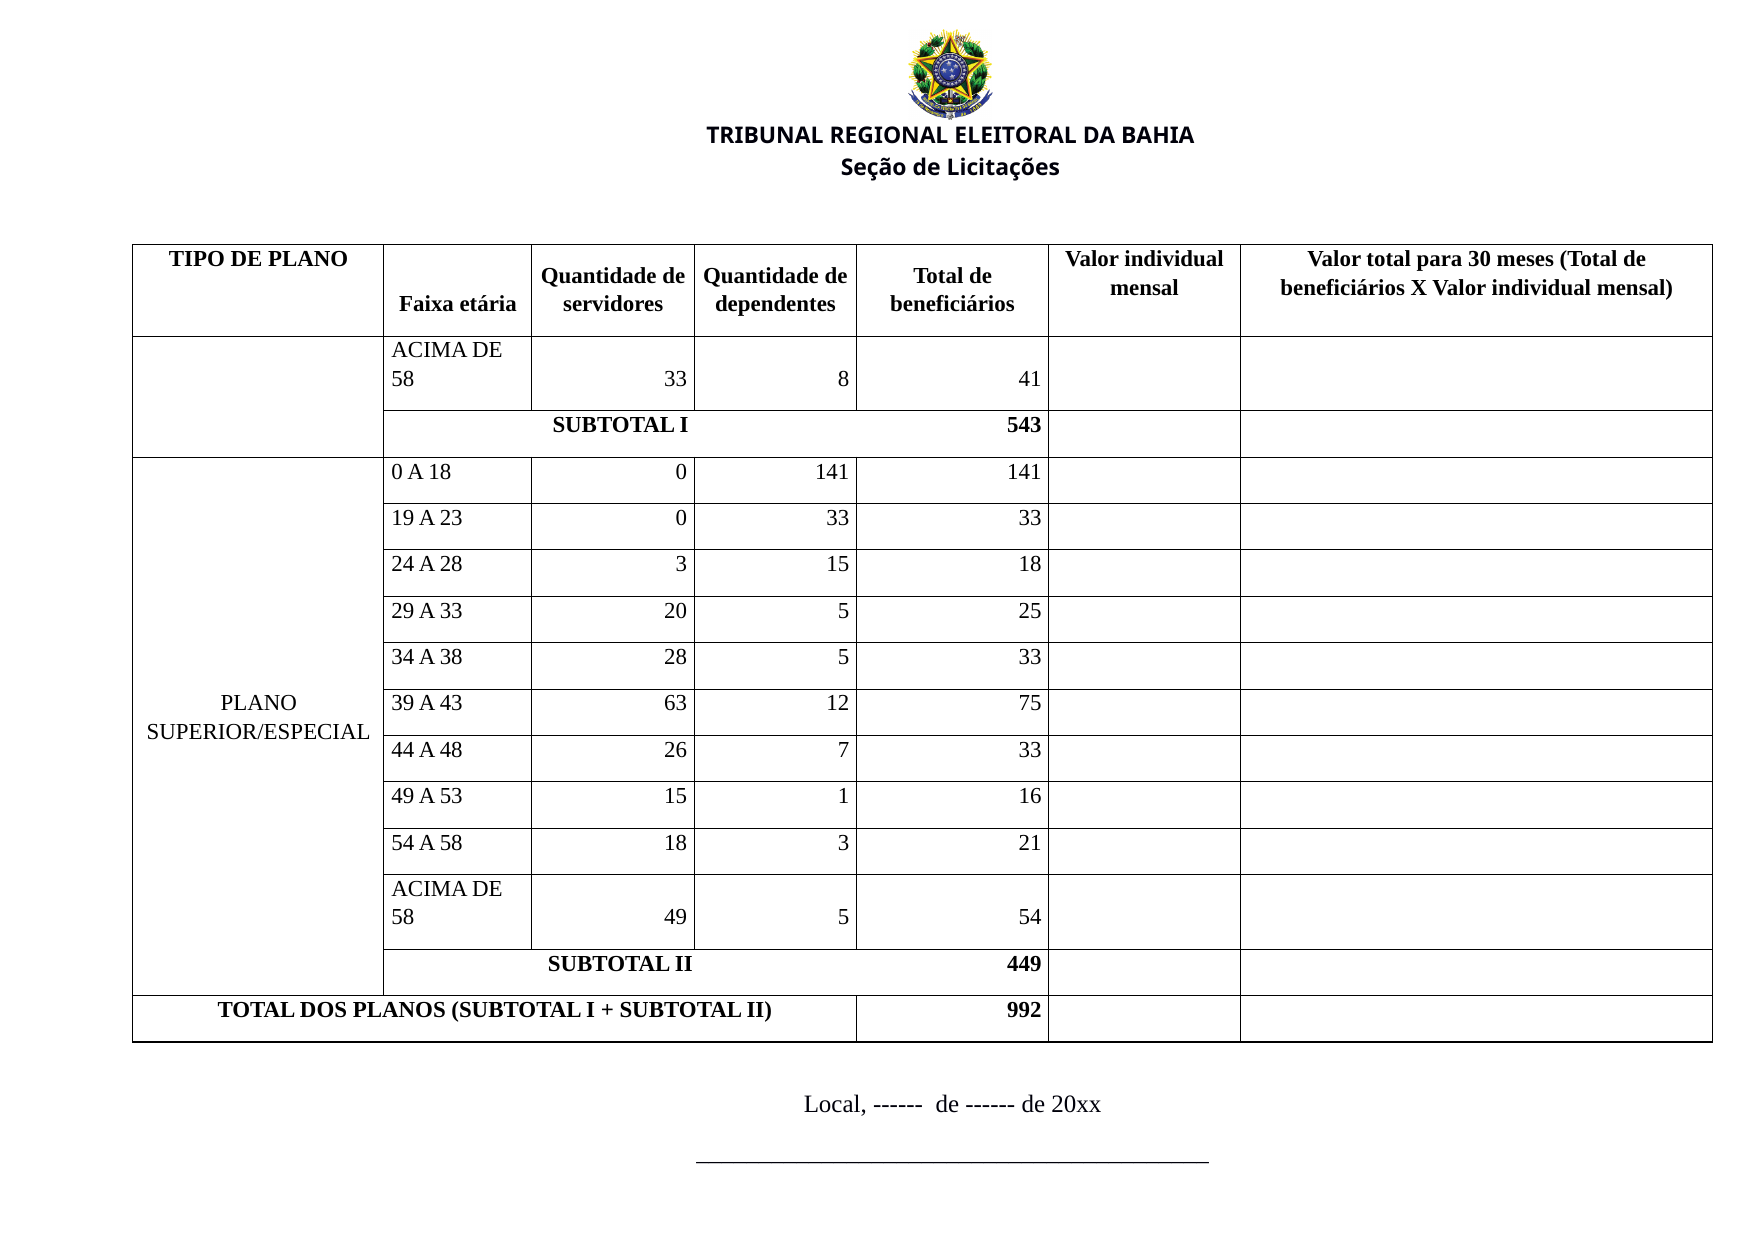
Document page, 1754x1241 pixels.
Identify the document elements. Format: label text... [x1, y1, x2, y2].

table_cell 19 A 23 [384, 504, 531, 549]
table_cell 25 [857, 597, 1048, 642]
table_cell 3 [532, 550, 694, 596]
table_cell 992 [857, 996, 1048, 1041]
table_header Faixa etária [384, 245, 531, 336]
table_cell 54 [857, 875, 1048, 949]
table_cell [1049, 458, 1240, 503]
table_header Valor individual mensal [1049, 245, 1240, 336]
table_cell [1049, 875, 1240, 949]
table_cell 449 [856, 950, 1048, 995]
table_cell 5 [695, 643, 856, 688]
table_cell 33 [857, 504, 1048, 549]
table_cell 18 [532, 829, 694, 874]
table_cell 8 [695, 337, 856, 410]
table_cell 49 [532, 875, 694, 949]
table_cell [1241, 996, 1712, 1041]
table_cell [1241, 736, 1712, 781]
table_cell [1241, 337, 1712, 410]
table_cell 0 A 18 [384, 458, 531, 503]
table_cell 34 A 38 [384, 643, 531, 688]
table_cell [1241, 690, 1712, 735]
table_cell 21 [857, 829, 1048, 874]
table_cell 16 [857, 782, 1048, 827]
table_cell 5 [695, 875, 856, 949]
table_cell [1049, 950, 1240, 995]
table_cell ACIMA DE 58 [384, 337, 531, 410]
table_cell 141 [695, 458, 856, 503]
table_cell 54 A 58 [384, 829, 531, 874]
table_cell 24 A 28 [384, 550, 531, 596]
table_cell [1049, 782, 1240, 827]
table_cell 7 [695, 736, 856, 781]
text Local, ------ de ------ de 20xx [192, 1089, 1713, 1118]
table_cell [1241, 504, 1712, 549]
table_cell 26 [532, 736, 694, 781]
table_cell [1049, 550, 1240, 596]
table_header Valor total para 30 meses (Total de beneficiários X Valor individual mensal) [1241, 245, 1712, 336]
table_cell 12 [695, 690, 856, 735]
table_cell 0 [532, 458, 694, 503]
table_cell [1049, 996, 1240, 1041]
table_cell 44 A 48 [384, 736, 531, 781]
table_cell [1049, 829, 1240, 874]
table_cell 49 A 53 [384, 782, 531, 827]
table_cell 29 A 33 [384, 597, 531, 642]
table_cell [1049, 411, 1240, 457]
table_cell TOTAL DOS PLANOS (SUBTOTAL I + SUBTOTAL II) [133, 996, 856, 1041]
table_header Quantidade de servidores [532, 245, 694, 336]
table_cell 141 [857, 458, 1048, 503]
table_header Total de beneficiários [857, 245, 1048, 336]
table_cell [1049, 643, 1240, 688]
table_cell [1049, 337, 1240, 410]
table_cell [1241, 458, 1712, 503]
table_cell 5 [695, 597, 856, 642]
text _________________________________________ [192, 1137, 1713, 1166]
table_cell [1241, 411, 1712, 457]
table_header Quantidade de dependentes [695, 245, 856, 336]
table_cell 33 [857, 736, 1048, 781]
table_cell SUBTOTAL I [384, 411, 856, 457]
table_cell 15 [532, 782, 694, 827]
table_cell 18 [857, 550, 1048, 596]
table_cell 41 [857, 337, 1048, 410]
table_cell [1241, 597, 1712, 642]
table_cell [1241, 643, 1712, 688]
table_cell 33 [857, 643, 1048, 688]
table_cell 15 [695, 550, 856, 596]
table_cell 0 [532, 504, 694, 549]
table_cell 3 [695, 829, 856, 874]
table_cell 63 [532, 690, 694, 735]
table_cell 543 [856, 411, 1048, 457]
table_cell 28 [532, 643, 694, 688]
table_cell 33 [695, 504, 856, 549]
table_cell [1049, 597, 1240, 642]
table_cell [1049, 690, 1240, 735]
table_cell ACIMA DE 58 [384, 875, 531, 949]
table_cell 1 [695, 782, 856, 827]
table_cell PLANO SUPERIOR/ESPECIAL [133, 458, 383, 995]
table_cell [1241, 829, 1712, 874]
table_header TIPO DE PLANO [133, 245, 383, 336]
table_cell 20 [532, 597, 694, 642]
table_cell 75 [857, 690, 1048, 735]
table_cell [1049, 736, 1240, 781]
table_cell 33 [532, 337, 694, 410]
table_cell [1241, 550, 1712, 596]
table_cell 39 A 43 [384, 690, 531, 735]
table_cell [1241, 782, 1712, 827]
table_cell [1241, 875, 1712, 949]
table_cell [1049, 504, 1240, 549]
table_cell SUBTOTAL II [384, 950, 856, 995]
table_cell [1241, 950, 1712, 995]
